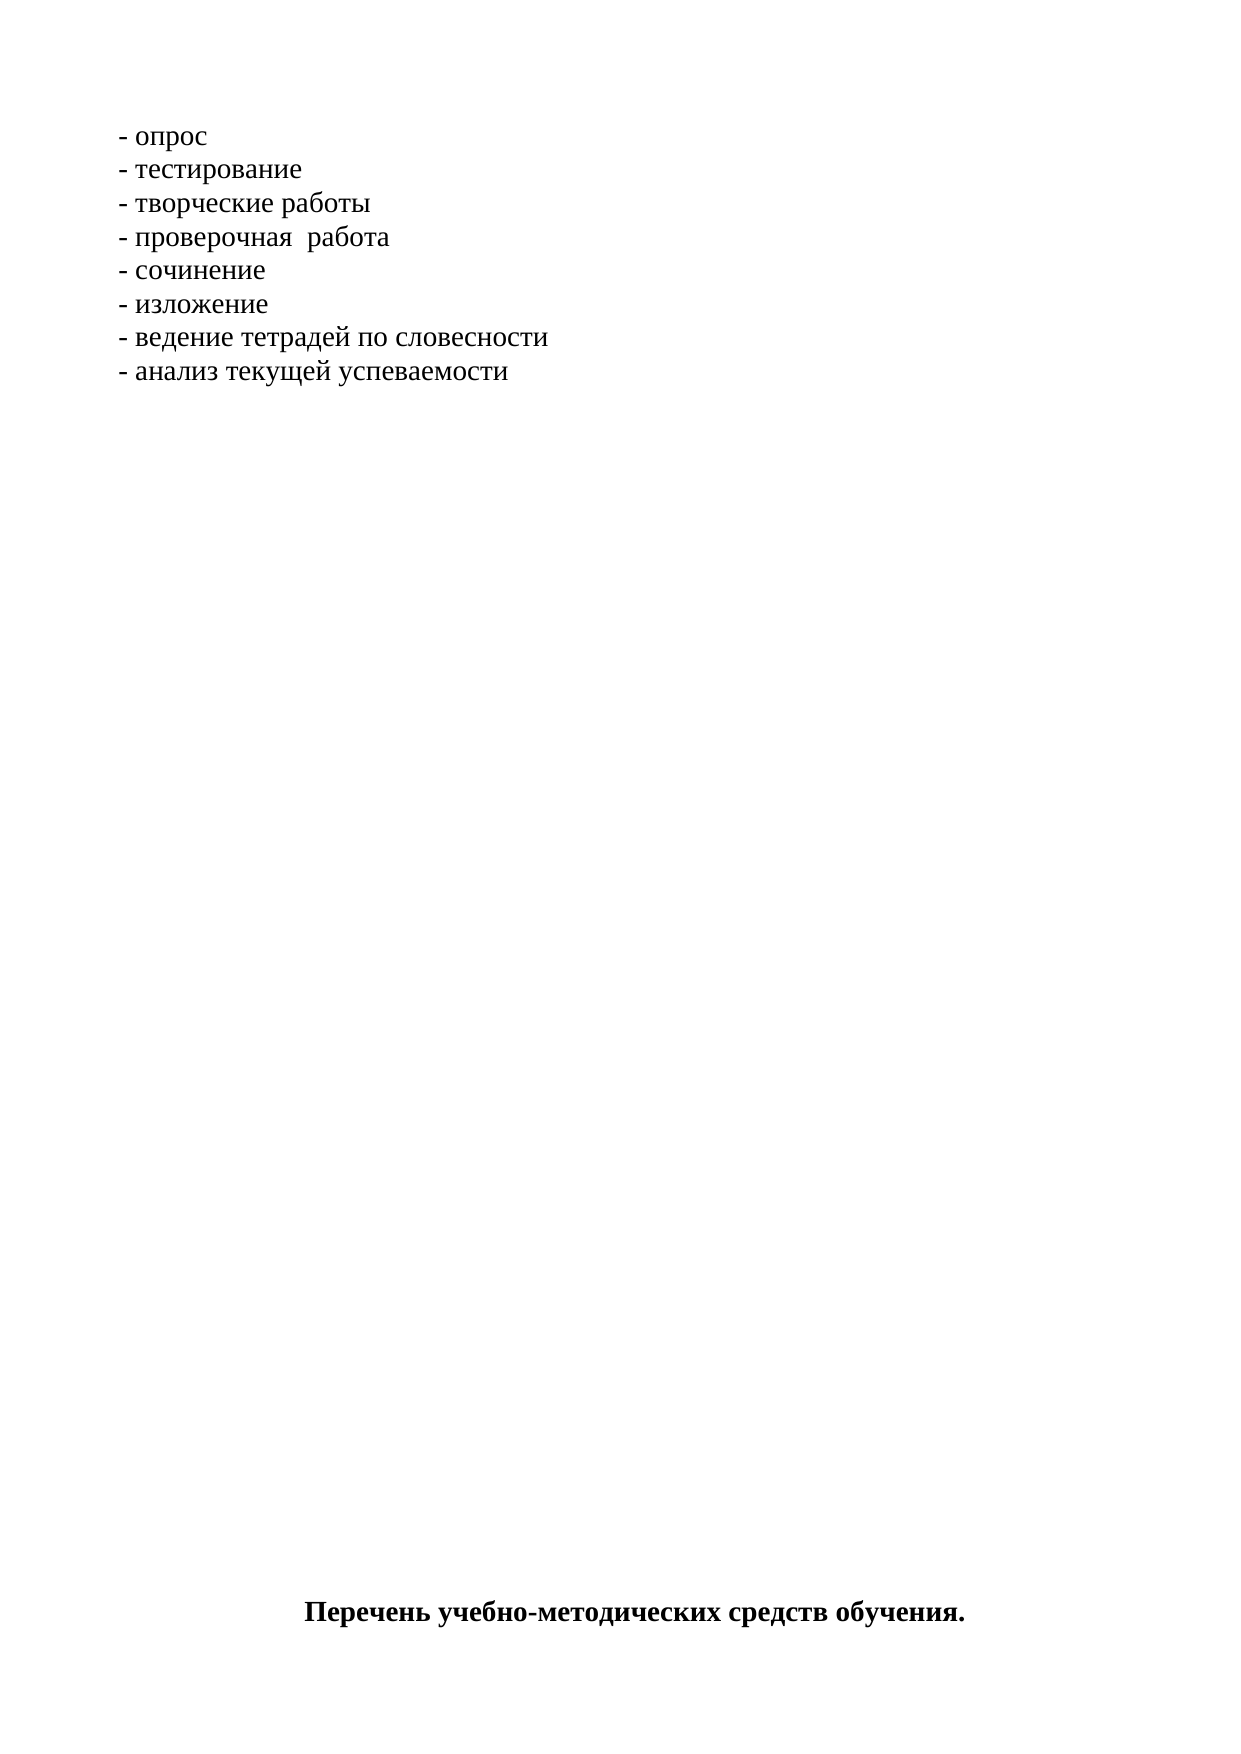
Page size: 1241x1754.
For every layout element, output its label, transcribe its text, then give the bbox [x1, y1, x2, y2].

text - сочинение [118, 252, 1152, 286]
text Перечень учебно-методических средств обучения. [118, 1594, 1152, 1627]
text - проверочная работа [118, 219, 1152, 252]
text - анализ текущей успеваемости [118, 353, 1152, 386]
text - изложение [118, 286, 1152, 319]
text - творческие работы [118, 185, 1152, 219]
text - ведение тетрадей по словесности [118, 319, 1152, 353]
text - тестирование [118, 152, 1152, 185]
text - опрос [118, 118, 1152, 152]
